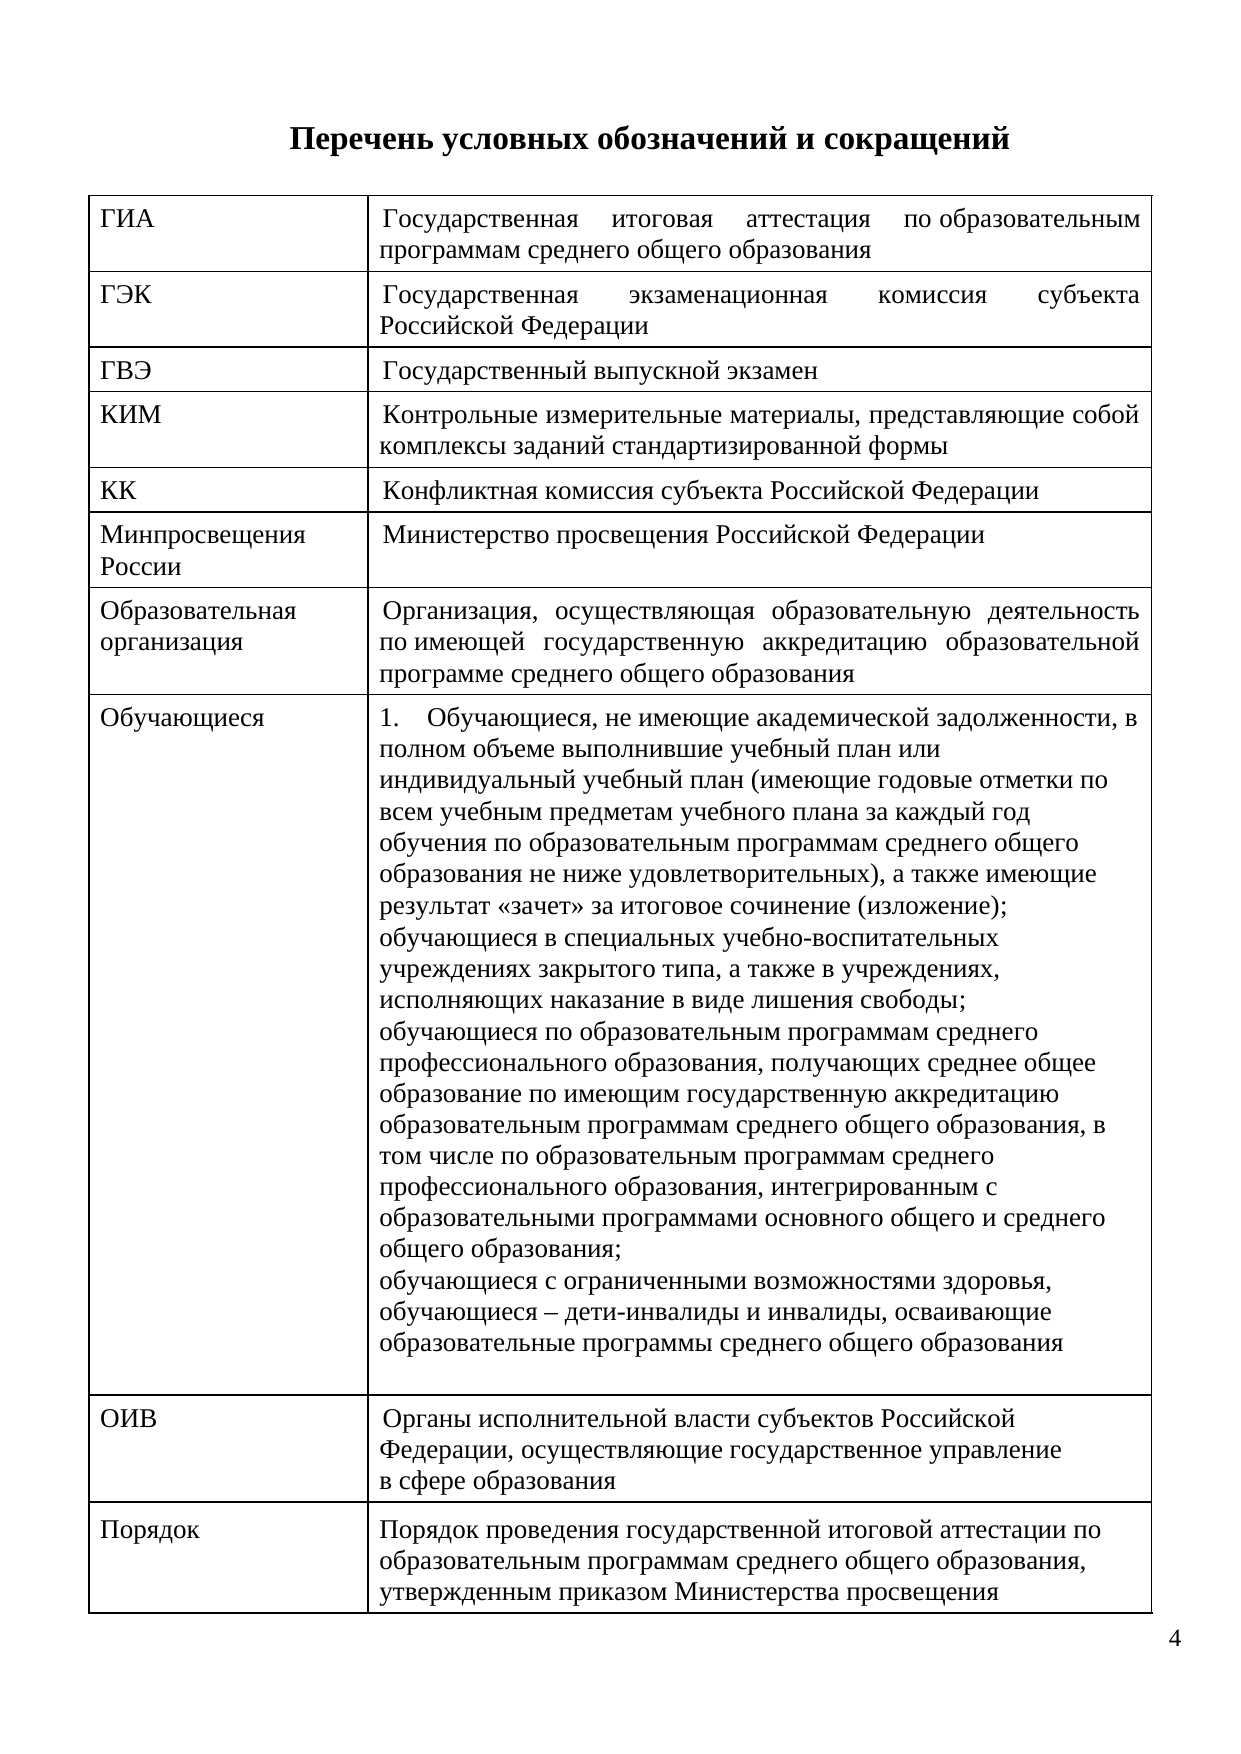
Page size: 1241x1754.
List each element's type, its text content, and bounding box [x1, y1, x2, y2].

table_header ГИА [90, 196, 367, 271]
table_cell Министерство просвещения Российской Федерации [369, 513, 1151, 587]
table_cell Организация, осуществляющая образовательную деятельность по имеющей государственную аккредитацию образовательной программе среднего общего образования [369, 588, 1151, 694]
table_cell Конфликтная комиссия субъекта Российской Федерации [369, 468, 1151, 511]
text Перечень условных обозначений и сокращений [118, 118, 1181, 156]
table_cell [369, 1503, 1151, 1612]
table_cell ГВЭ [90, 348, 367, 391]
table_cell Государственный выпускной экзамен [369, 348, 1151, 391]
table_cell ОИВ [90, 1396, 367, 1501]
table_cell Порядок [90, 1503, 367, 1612]
table_cell Образовательная организация [90, 588, 367, 694]
table_header Государственная итоговая аттестация по образовательным программам среднего общего образования [369, 196, 1151, 271]
table_cell Минпросвещения России [90, 513, 367, 587]
table_cell Обучающиеся [90, 695, 367, 1394]
table_cell ГЭК [90, 272, 367, 346]
table_cell Контрольные измерительные материалы, представляющие собой комплексы заданий стандартизированной формы [369, 392, 1151, 467]
table_cell КИМ [90, 392, 367, 467]
table_cell Органы исполнительной власти субъектов Российской Федерации, осуществляющие государственное управление в сфере образования [369, 1396, 1151, 1501]
table_cell КК [90, 468, 367, 511]
table_cell Обучающиеся, не имеющие академической задолженности, в полном объеме выполнившие учебный план или индивидуальный учебный план (имеющие годовые отметки по всем учебным предметам учебного плана за каждый год обучения по образовательным программам среднего общего образования не ниже удовлетворительных), а также имеющие результат «зачет» за итоговое сочинение (изложение); обучающиеся в специальных учебно-воспитательных учреждениях закрытого типа, а также в учреждениях, исполняющих наказание в виде лишения свободы; обучающиеся по образовательным программам среднего профессионального образования, получающих среднее общее образование по имеющим государственную аккредитацию образовательным программам среднего общего образования, в том числе по образовательным программам среднего профессионального образования, интегрированным с образовательными программами основного общего и среднего общего образования; обучающиеся с ограниченными возможностями здоровья, обучающиеся – дети-инвалиды и инвалиды, осваивающие образовательные программы среднего общего образования [369, 695, 1151, 1394]
table_cell Государственная экзаменационная комиссия субъекта Российской Федерации [369, 272, 1151, 346]
